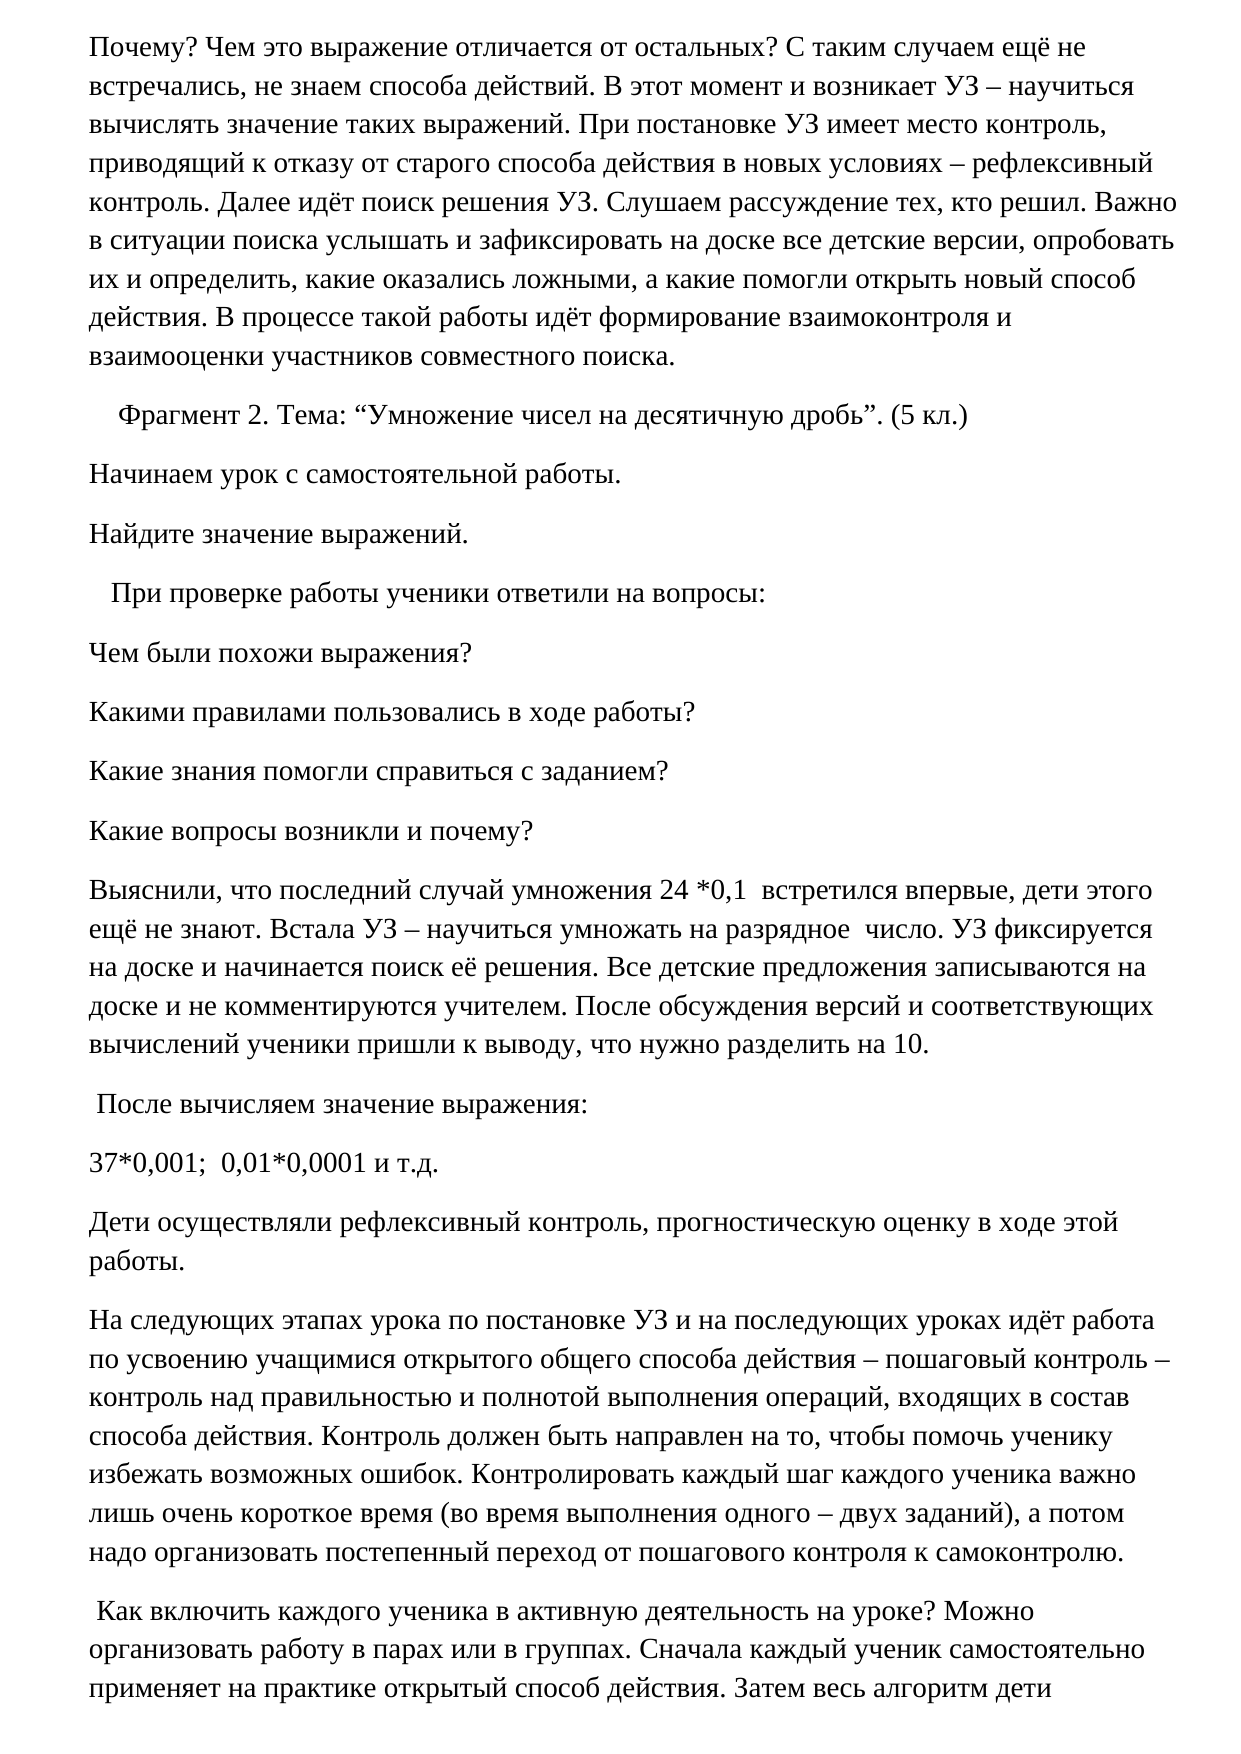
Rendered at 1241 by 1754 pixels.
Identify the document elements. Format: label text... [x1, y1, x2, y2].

text На следующих этапах урока по постановке УЗ и на последующих уроках идёт работа по усвоению учащимися открытого общего способа действия – пошаговый контроль – контроль над правильностью и полнотой выполнения операций, входящих в состав способа действия. Контроль должен быть направлен на то, чтобы помочь ученику избежать возможных ошибок. Контролировать каждый шаг каждого ученика важно лишь очень короткое время (во время выполнения одного – двух заданий), а потом надо организовать постепенный переход от пошагового контроля к самоконтролю. [89, 1302, 1181, 1567]
text При проверке работы ученики ответили на вопросы: [89, 575, 1181, 609]
text Чем были похожи выражения? [89, 635, 1181, 668]
text 37*0,001; 0,01*0,0001 и т.д. [89, 1145, 1181, 1179]
text Какие знания помогли справиться с заданием? [89, 753, 1181, 787]
text После вычисляем значение выражения: [89, 1086, 1181, 1119]
text Выяснили, что последний случай умножения 24 *0,1 встретился впервые, дети этого ещё не знают. Встала УЗ – научиться умножать на разрядное число. УЗ фиксируется на доске и начинается поиск её решения. Все детские предложения записываются на доске и не комментируются учителем. После обсуждения версий и соответствующих вычислений ученики пришли к выводу, что нужно разделить на 10. [89, 872, 1181, 1060]
text Фрагмент 2. Тема: “Умножение чисел на десятичную дробь”. (5 кл.) [89, 397, 1181, 431]
text Найдите значение выражений. [89, 516, 1181, 549]
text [89, 1593, 1181, 1704]
text Дети осуществляли рефлексивный контроль, прогностическую оценку в ходе этой работы. [89, 1204, 1181, 1277]
text Какие вопросы возникли и почему? [89, 813, 1181, 846]
text Какими правилами пользовались в ходе работы? [89, 694, 1181, 728]
text Почему? Чем это выражение отличается от остальных? С таким случаем ещё не встречались, не знаем способа действий. В этот момент и возникает УЗ – научиться вычислять значение таких выражений. При постановке УЗ имеет место контроль, приводящий к отказу от старого способа действия в новых условиях – рефлексивный контроль. Далее идёт поиск решения УЗ. Слушаем рассуждение тех, кто решил. Важно в ситуации поиска услышать и зафиксировать на доске все детские версии, опробовать их и определить, какие оказались ложными, а какие помогли открыть новый способ действия. В процессе такой работы идёт формирование взаимоконтроля и взаимооценки участников совместного поиска. [89, 29, 1181, 371]
text Начинаем урок с самостоятельной работы. [89, 457, 1181, 490]
